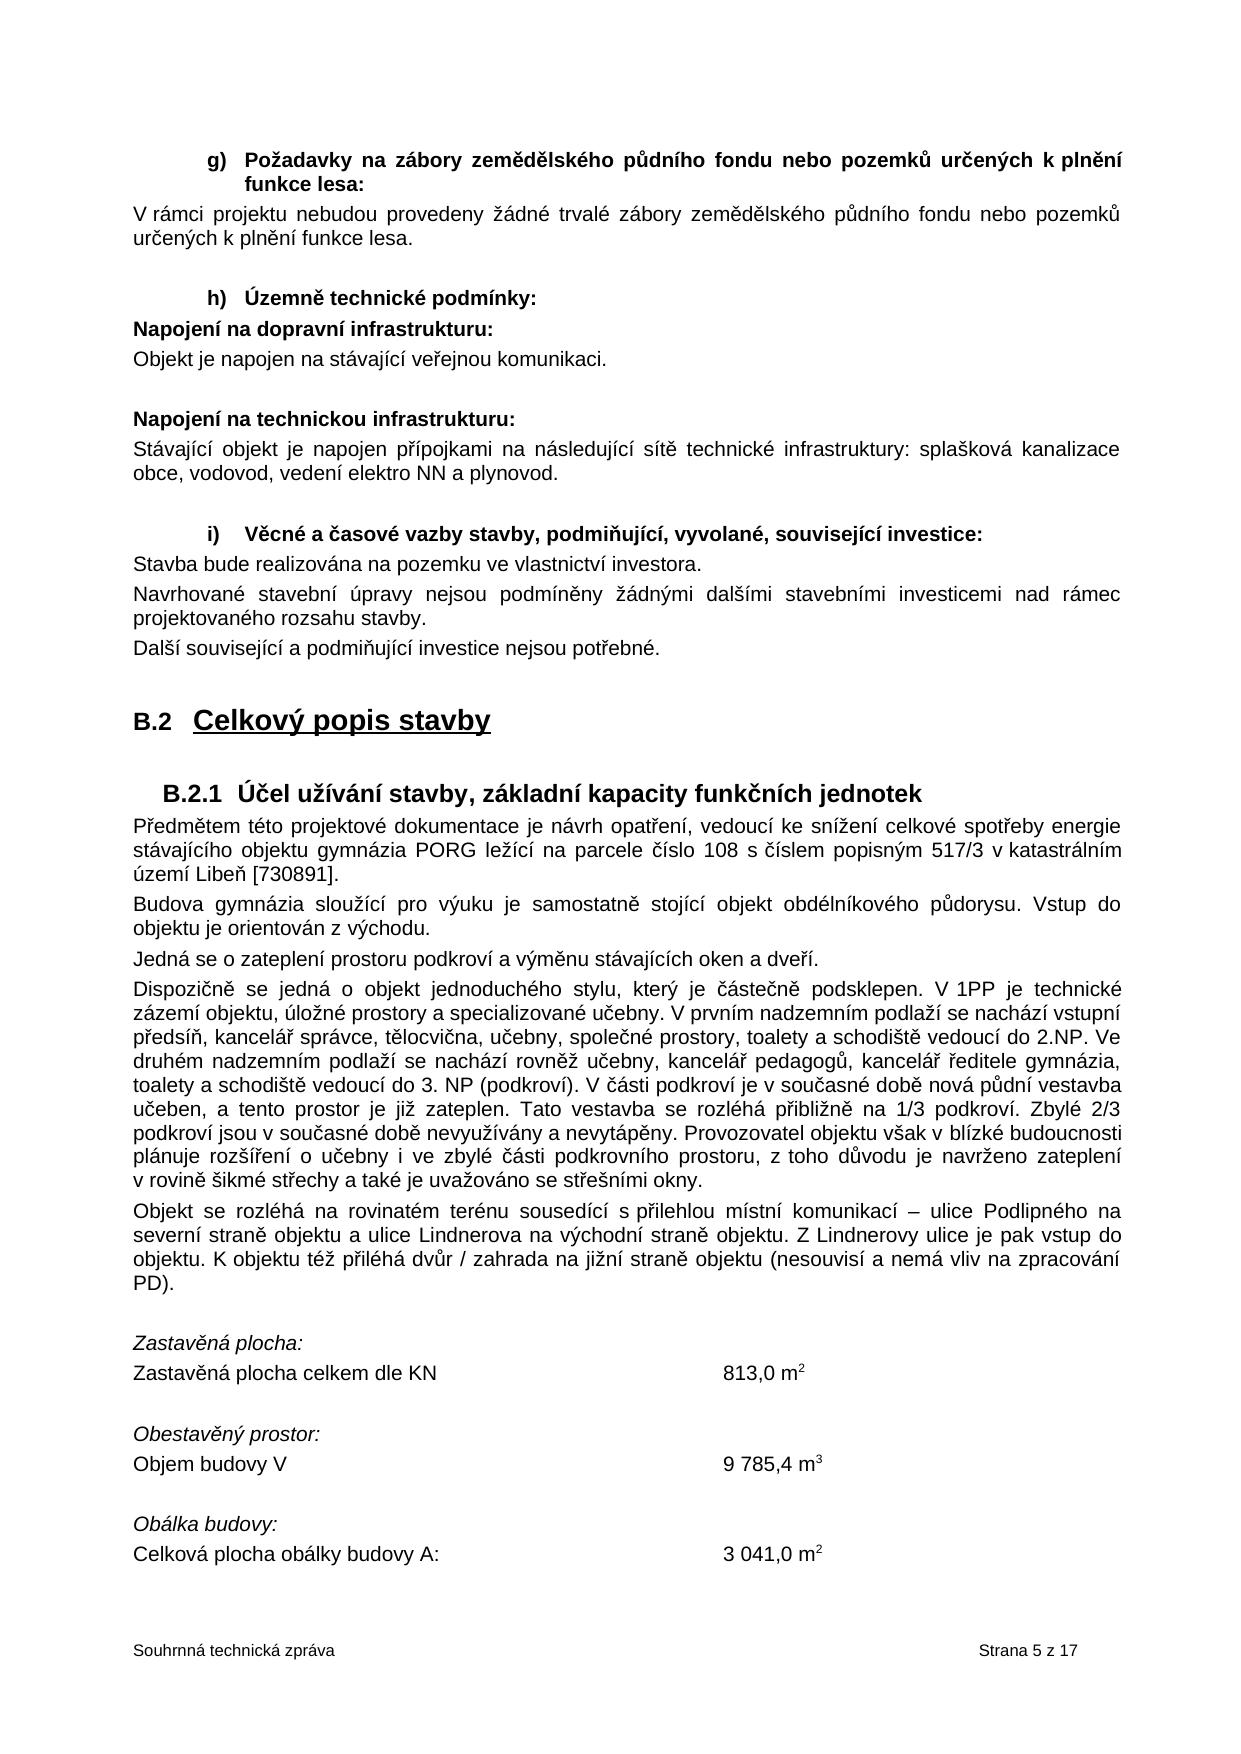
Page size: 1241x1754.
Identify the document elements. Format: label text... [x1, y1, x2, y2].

text Zastavěná plocha celkem dle KN 813,0 m2 [133, 1361, 1122, 1385]
text Stavba bude realizována na pozemku ve vlastnictví investora. [133, 552, 1122, 576]
text Napojení na dopravní infrastrukturu: [133, 316, 1122, 340]
text V rámci projektu nebudou provedeny žádné trvalé zábory zemědělského půdního fondu nebo pozemků určených k plnění funkce lesa. [133, 202, 1122, 250]
text Dispozičně se jedná o objekt jednoduchého stylu, který je částečně podsklepen. V 1PP je technické zázemí objektu, úložné prostory a specializované učebny. V prvním nadzemním podlaží se nachází vstupní předsíň, kancelář správce, tělocvična, učebny, společné prostory, toalety a schodiště vedoucí do 2.NP. Ve druhém nadzemním podlaží se nachází rovněž učebny, kancelář pedagogů, kancelář ředitele gymnázia, toalety a schodiště vedoucí do 3. NP (podkroví). V části podkroví je v současné době nová půdní vestavba učeben, a tento prostor je již zateplen. Tato vestavba se rozléhá přibližně na 1/3 podkroví. Zbylé 2/3 podkroví jsou v současné době nevyužívány a nevytápěny. Provozovatel objektu však v blízké budoucnosti plánuje rozšíření o učebny i ve zbylé části podkrovního prostoru, z toho důvodu je navrženo zateplení v rovině šikmé střechy a také je uvažováno se střešními okny. [133, 977, 1122, 1192]
text Celková plocha obálky budovy A: 3 041,0 m2 [133, 1542, 1122, 1566]
text Objekt je napojen na stávající veřejnou komunikaci. [133, 347, 1122, 371]
subtitle Požadavky na zábory zemědělského půdního fondu nebo pozemků určených k plnění funkce lesa: [207, 148, 1122, 196]
text Objekt se rozléhá na rovinatém terénu sousedící s přilehlou místní komunikací – ulice Podlipného na severní straně objektu a ulice Lindnerova na východní straně objektu. Z Lindnerovy ulice je pak vstup do objektu. K objektu též přiléhá dvůr / zahrada na jižní straně objektu (nesouvisí a nemá vliv na zpracování PD). [133, 1198, 1122, 1294]
text Jedná se o zateplení prostoru podkroví a výměnu stávajících oken a dveří. [133, 946, 1122, 970]
text Předmětem této projektové dokumentace je návrh opatření, vedoucí ke snížení celkové spotřeby energie stávajícího objektu gymnázia PORG ležící na parcele číslo 108 s číslem popisným 517/3 v katastrálním území Libeň [730891]. [133, 814, 1122, 886]
text Obálka budovy: [133, 1512, 1122, 1536]
subtitle Účel užívání stavby, základní kapacity funkčních jednotek [162, 779, 1122, 808]
text Objem budovy V 9 785,4 m3 [133, 1452, 1122, 1476]
text Stávající objekt je napojen přípojkami na následující sítě technické infrastruktury: splašková kanalizace obce, vodovod, vedení elektro NN a plynovod. [133, 437, 1122, 485]
subtitle Věcné a časové vazby stavby, podmiňující, vyvolané, související investice: [207, 522, 1122, 546]
subtitle Územně technické podmínky: [207, 286, 1122, 310]
text Napojení na technickou infrastrukturu: [133, 407, 1122, 431]
text Budova gymnázia sloužící pro výuku je samostatně stojící objekt obdélníkového půdorysu. Vstup do objektu je orientován z východu. [133, 892, 1122, 940]
text Navrhované stavební úpravy nejsou podmíněny žádnými dalšími stavebními investicemi nad rámec projektovaného rozsahu stavby. [133, 582, 1122, 630]
text Obestavěný prostor: [133, 1421, 1122, 1445]
text Další související a podmiňující investice nejsou potřebné. [133, 636, 1122, 660]
subtitle Celkový popis stavby [133, 703, 1122, 736]
text Zastavěná plocha: [133, 1331, 1122, 1355]
